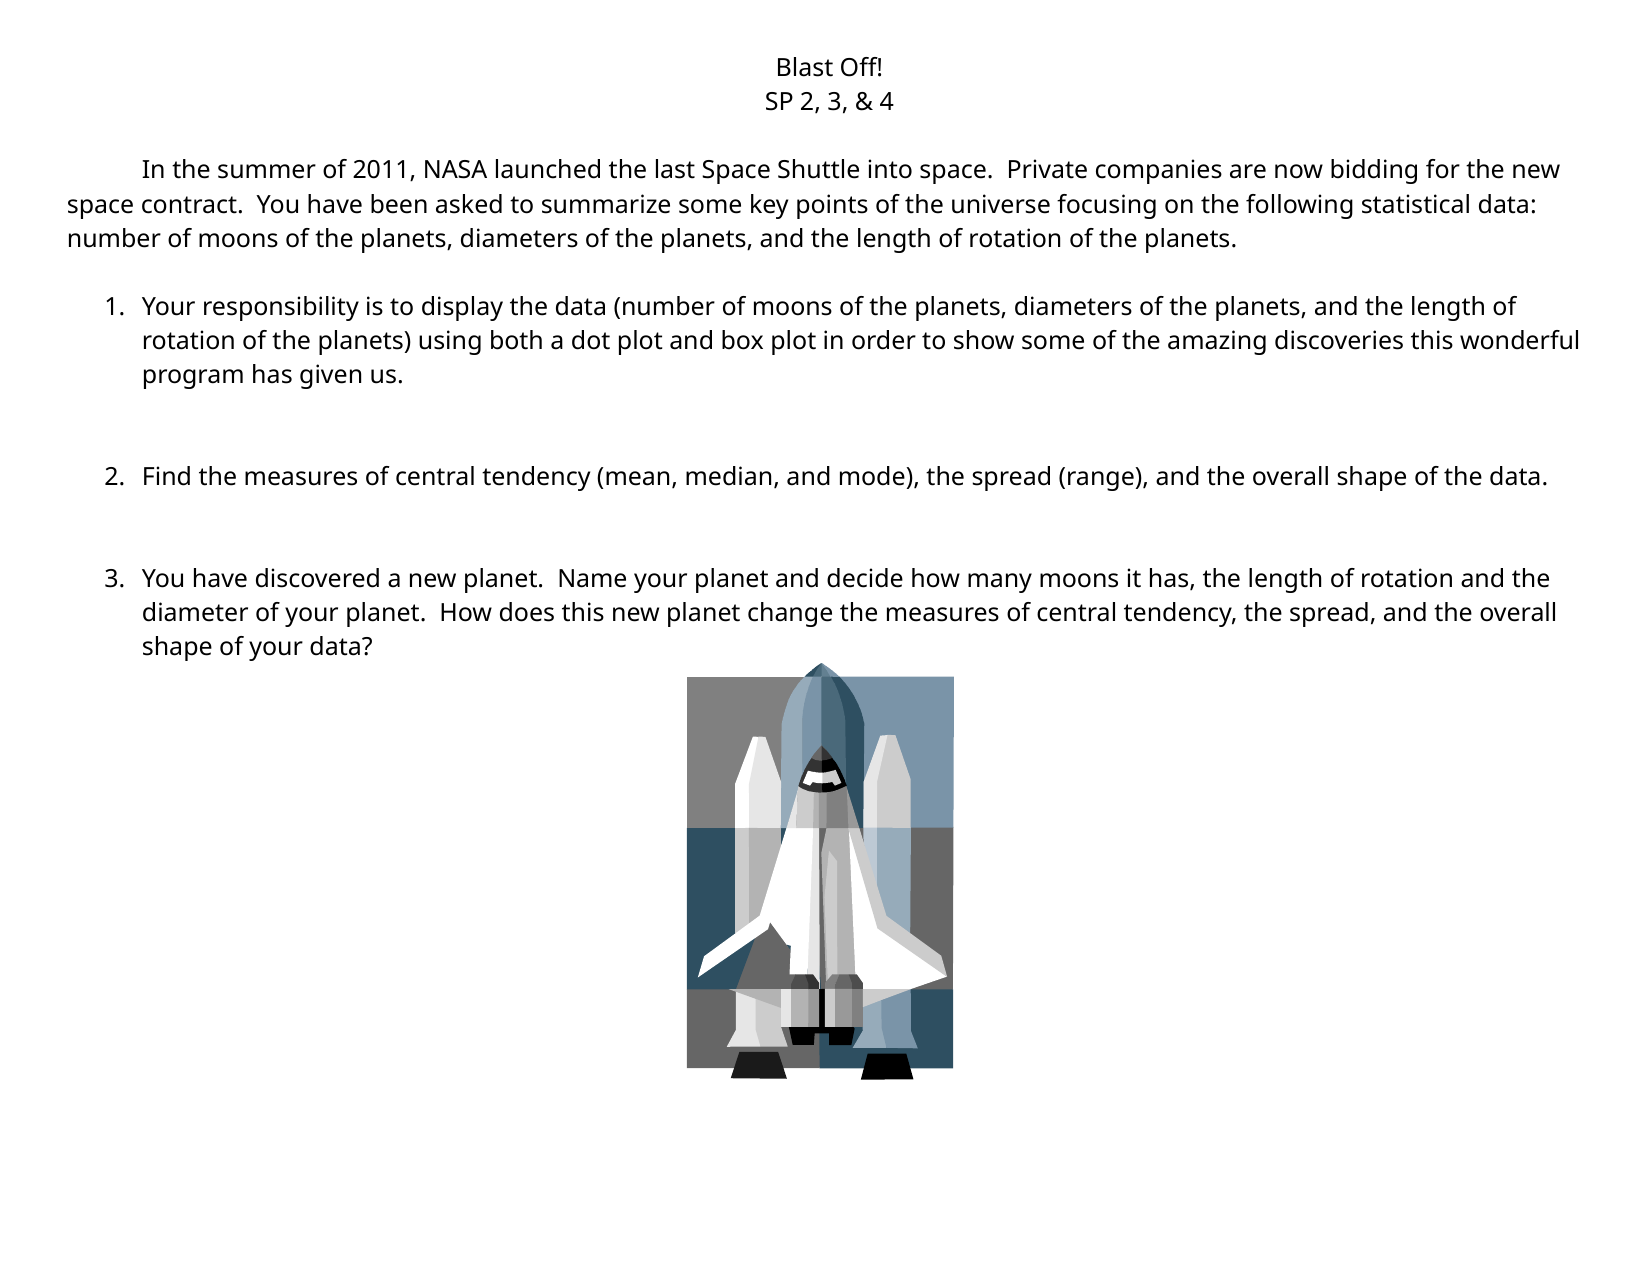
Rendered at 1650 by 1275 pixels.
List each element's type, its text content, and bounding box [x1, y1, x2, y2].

text Blast Off! [67, 50, 1592, 84]
list Your responsibility is to display the data (number of moons of the planets, diameters of the planets, and the length of rotation of the planets) using both a dot plot and box plot in order to show some of the amazing discoveries this wonderful program has given us. [104, 288, 1592, 391]
list You have discovered a new planet. Name your planet and decide how many moons it has, the length of rotation and the diameter of your planet. How does this new planet change the measures of central tendency, the spread, and the overall shape of your data? [104, 561, 1592, 663]
text SP 2, 3, & 4 [67, 84, 1592, 118]
text In the summer of 2011, NASA launched the last Space Shuttle into space. Private companies are now bidding for the new space contract. You have been asked to summarize some key points of the universe focusing on the following statistical data: number of moons of the planets, diameters of the planets, and the length of rotation of the planets. [67, 152, 1592, 254]
list Find the measures of central tendency (mean, median, and mode), the spread (range), and the overall shape of the data. [104, 459, 1592, 493]
